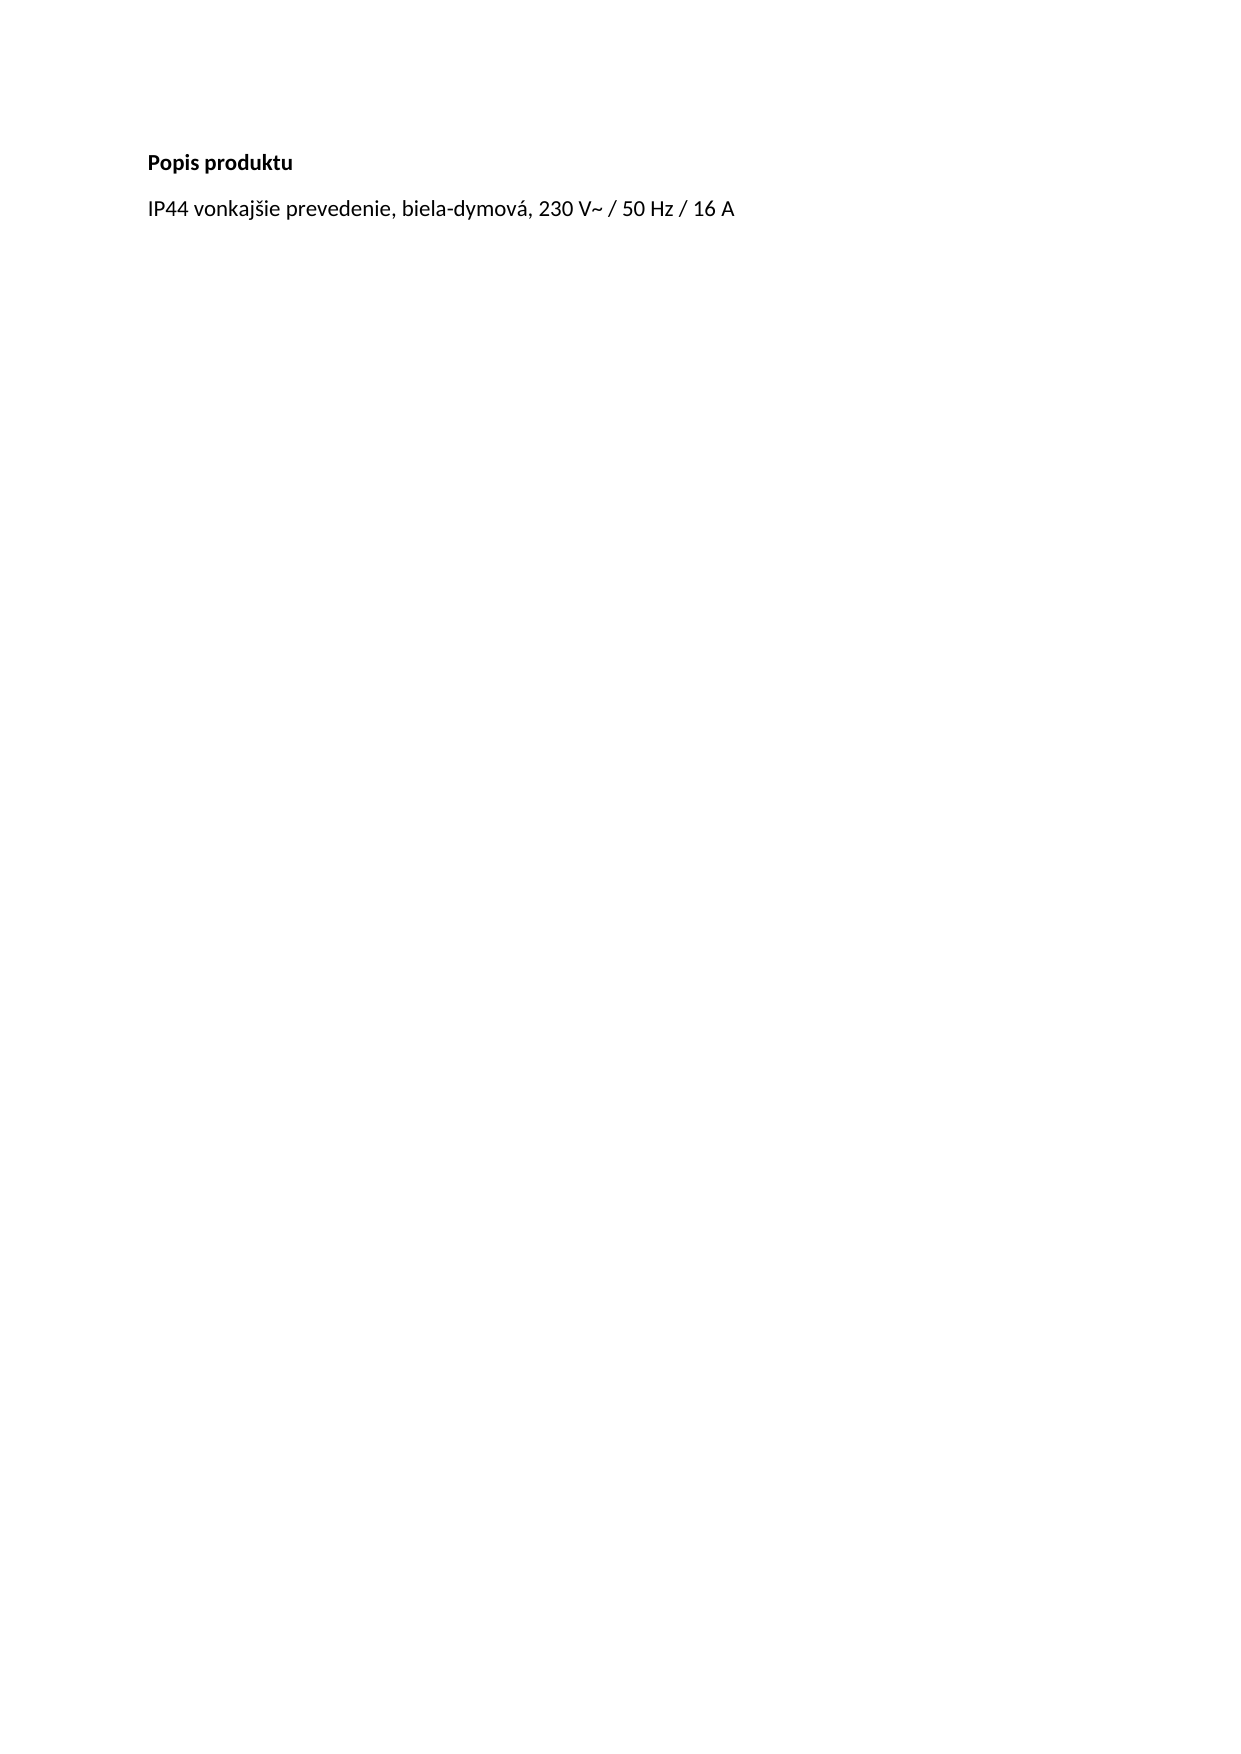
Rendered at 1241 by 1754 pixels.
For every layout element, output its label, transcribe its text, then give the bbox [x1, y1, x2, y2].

text Popis produktu [148, 148, 1093, 176]
text IP44 vonkajšie prevedenie, biela-dymová, 230 V~ / 50 Hz / 16 A [148, 194, 1093, 222]
